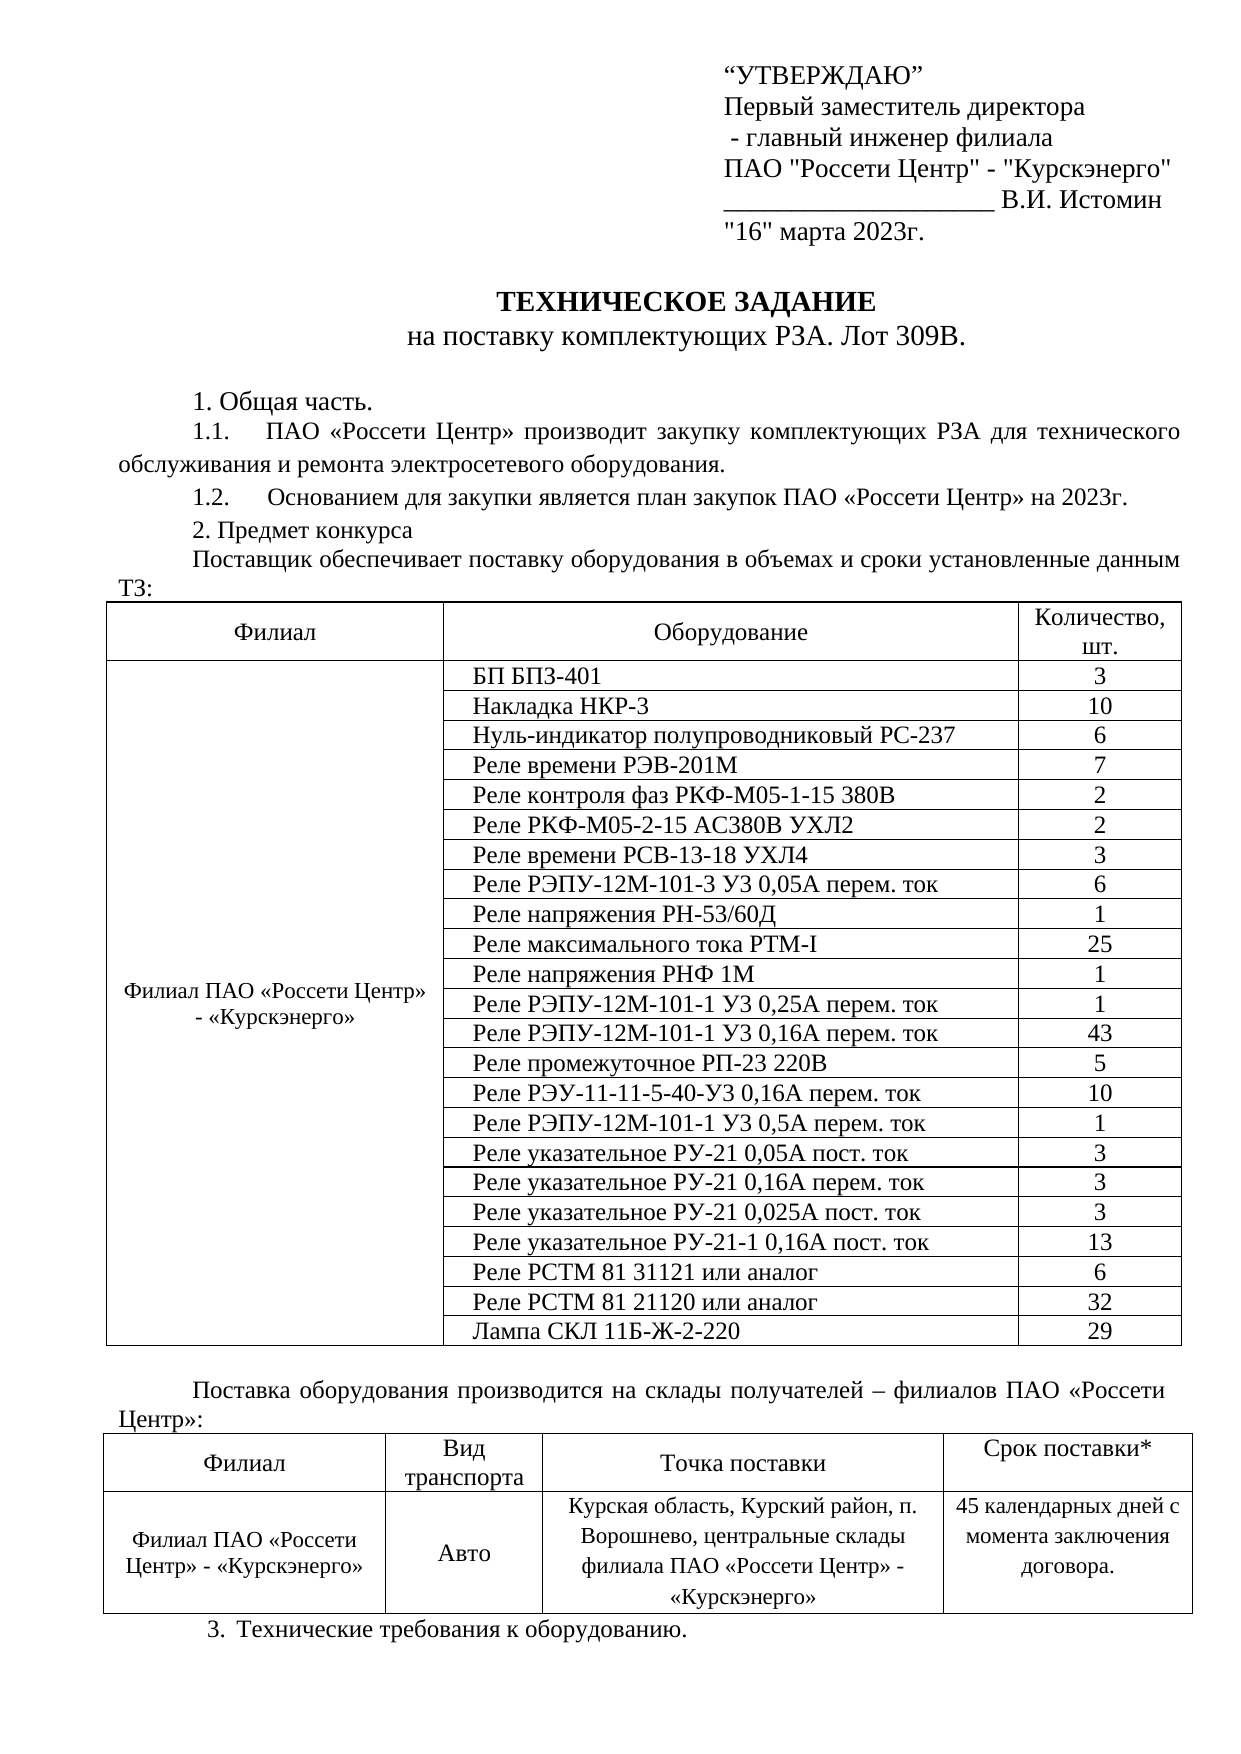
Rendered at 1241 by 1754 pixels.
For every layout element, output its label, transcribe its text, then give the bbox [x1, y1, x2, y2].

table_cell Реле РЭПУ-12М-101-3 У3 0,05А перем. ток [444, 870, 1018, 898]
table_cell Реле контроля фаз РКФ-М05-1-15 380В [444, 780, 1018, 809]
list Технические требования к оборудованию. [207, 1614, 1181, 1643]
table_cell Реле РЭПУ-12М-101-1 У3 0,16А перем. ток [444, 1019, 1018, 1047]
table_cell 3 [1019, 1197, 1181, 1226]
table_cell Нуль-индикатор полупроводниковый РС-237 [444, 721, 1018, 749]
text Поставщик обеспечивает поставку оборудования в объемах и сроки установленные данным ТЗ: [118, 544, 1181, 601]
table_cell 29 [1019, 1316, 1181, 1345]
table_cell Реле указательное РУ-21 0,16А перем. ток [444, 1168, 1018, 1196]
table_header Количество, шт. [1019, 603, 1181, 660]
table_cell 3 [1019, 1168, 1181, 1196]
table_cell Реле максимального тока РТМ-I [444, 929, 1018, 958]
table_header Срок поставки* [944, 1434, 1192, 1491]
table_cell 3 [1019, 661, 1181, 690]
list Основанием для закупки является план закупок ПАО «Россети Центр» на 2023г. [192, 482, 1181, 511]
table_cell Курская область, Курский район, п. Ворошнево, центральные склады филиала ПАО «Россети Центр» - «Курскэнерго» [543, 1492, 943, 1613]
text "16" марта 2023г. [723, 215, 1181, 246]
table_cell 13 [1019, 1227, 1181, 1256]
table_cell Реле напряжения РНФ 1М [444, 959, 1018, 988]
table_cell Реле времени РСВ-13-18 УХЛ4 [444, 840, 1018, 868]
text - главный инженер филиала [723, 121, 1181, 152]
table_header Точка поставки [543, 1434, 943, 1491]
table_cell Филиал ПАО «Россети Центр» - «Курскэнерго» [104, 1492, 385, 1613]
table_cell Реле РЭПУ-12М-101-1 У3 0,5А перем. ток [444, 1108, 1018, 1137]
list ПАО «Россети Центр» производит закупку комплектующих РЗА для технического обслуживания и ремонта электросетевого оборудования. [118, 416, 1181, 478]
table_cell Реле указательное РУ-21 0,05А пост. ток [444, 1138, 1018, 1166]
table_cell 43 [1019, 1019, 1181, 1047]
table_cell Реле указательное РУ-21-1 0,16А пост. ток [444, 1227, 1018, 1256]
table_cell 3 [1019, 1138, 1181, 1166]
table_header Филиал [107, 603, 443, 660]
table_cell Лампа СКЛ 11Б-Ж-2-220 [444, 1316, 1018, 1345]
table_cell Реле промежуточное РП-23 220В [444, 1048, 1018, 1077]
text 2. Предмет конкурса [118, 515, 1181, 544]
table_cell 1 [1019, 1108, 1181, 1137]
table_cell Реле РКФ-М05-2-15 AC380В УХЛ2 [444, 810, 1018, 839]
table_header Филиал [104, 1434, 385, 1491]
table_cell БП БПЗ-401 [444, 661, 1018, 690]
table_cell 25 [1019, 929, 1181, 958]
table_cell 3 [1019, 840, 1181, 868]
table_cell Авто [386, 1492, 542, 1613]
table_cell Филиал ПАО «Россети Центр» - «Курскэнерго» [107, 661, 443, 1345]
text Первый заместитель директора [723, 90, 1181, 121]
text “УТВЕРЖДАЮ” [723, 59, 1181, 90]
table_cell 32 [1019, 1287, 1181, 1315]
table_header Оборудование [444, 603, 1018, 660]
table_cell Накладка НКР-3 [444, 691, 1018, 719]
table_cell Реле РСТМ 81 21120 или аналог [444, 1287, 1018, 1315]
table_cell Реле РЭПУ-12М-101-1 У3 0,25А перем. ток [444, 989, 1018, 1017]
table_cell Реле времени РЭВ-201М [444, 750, 1018, 779]
table_cell 6 [1019, 870, 1181, 898]
text 1. Общая часть. [118, 385, 1181, 416]
text ПАО "Россети Центр" - "Курскэнерго" [723, 152, 1181, 184]
table_cell 5 [1019, 1048, 1181, 1077]
table_cell Реле РСТМ 81 31121 или аналог [444, 1257, 1018, 1286]
table_cell 1 [1019, 959, 1181, 988]
table_cell 2 [1019, 810, 1181, 839]
table_cell 10 [1019, 691, 1181, 719]
table_header Вид транспорта [386, 1434, 542, 1491]
text ____________________ В.И. Истомин [723, 184, 1181, 215]
table_cell 1 [1019, 899, 1181, 928]
table_cell 45 календарных дней с момента заключения договора. [944, 1492, 1192, 1613]
table_cell 6 [1019, 1257, 1181, 1286]
table_cell 7 [1019, 750, 1181, 779]
table_cell 10 [1019, 1078, 1181, 1107]
table_cell Реле указательное РУ-21 0,025А пост. ток [444, 1197, 1018, 1226]
text ТЕХНИЧЕСКОЕ ЗАДАНИЕ [192, 284, 1181, 318]
table_cell 1 [1019, 989, 1181, 1017]
table_cell Реле напряжения РН-53/60Д [444, 899, 1018, 928]
table_cell 2 [1019, 780, 1181, 809]
table_cell Реле РЭУ-11-11-5-40-У3 0,16А перем. ток [444, 1078, 1018, 1107]
text Поставка оборудования производится на склады получателей – филиалов ПАО «Россети Центр»: [118, 1375, 1166, 1432]
table_cell 6 [1019, 721, 1181, 749]
text на поставку комплектующих РЗА. Лот 309В. [192, 318, 1181, 351]
